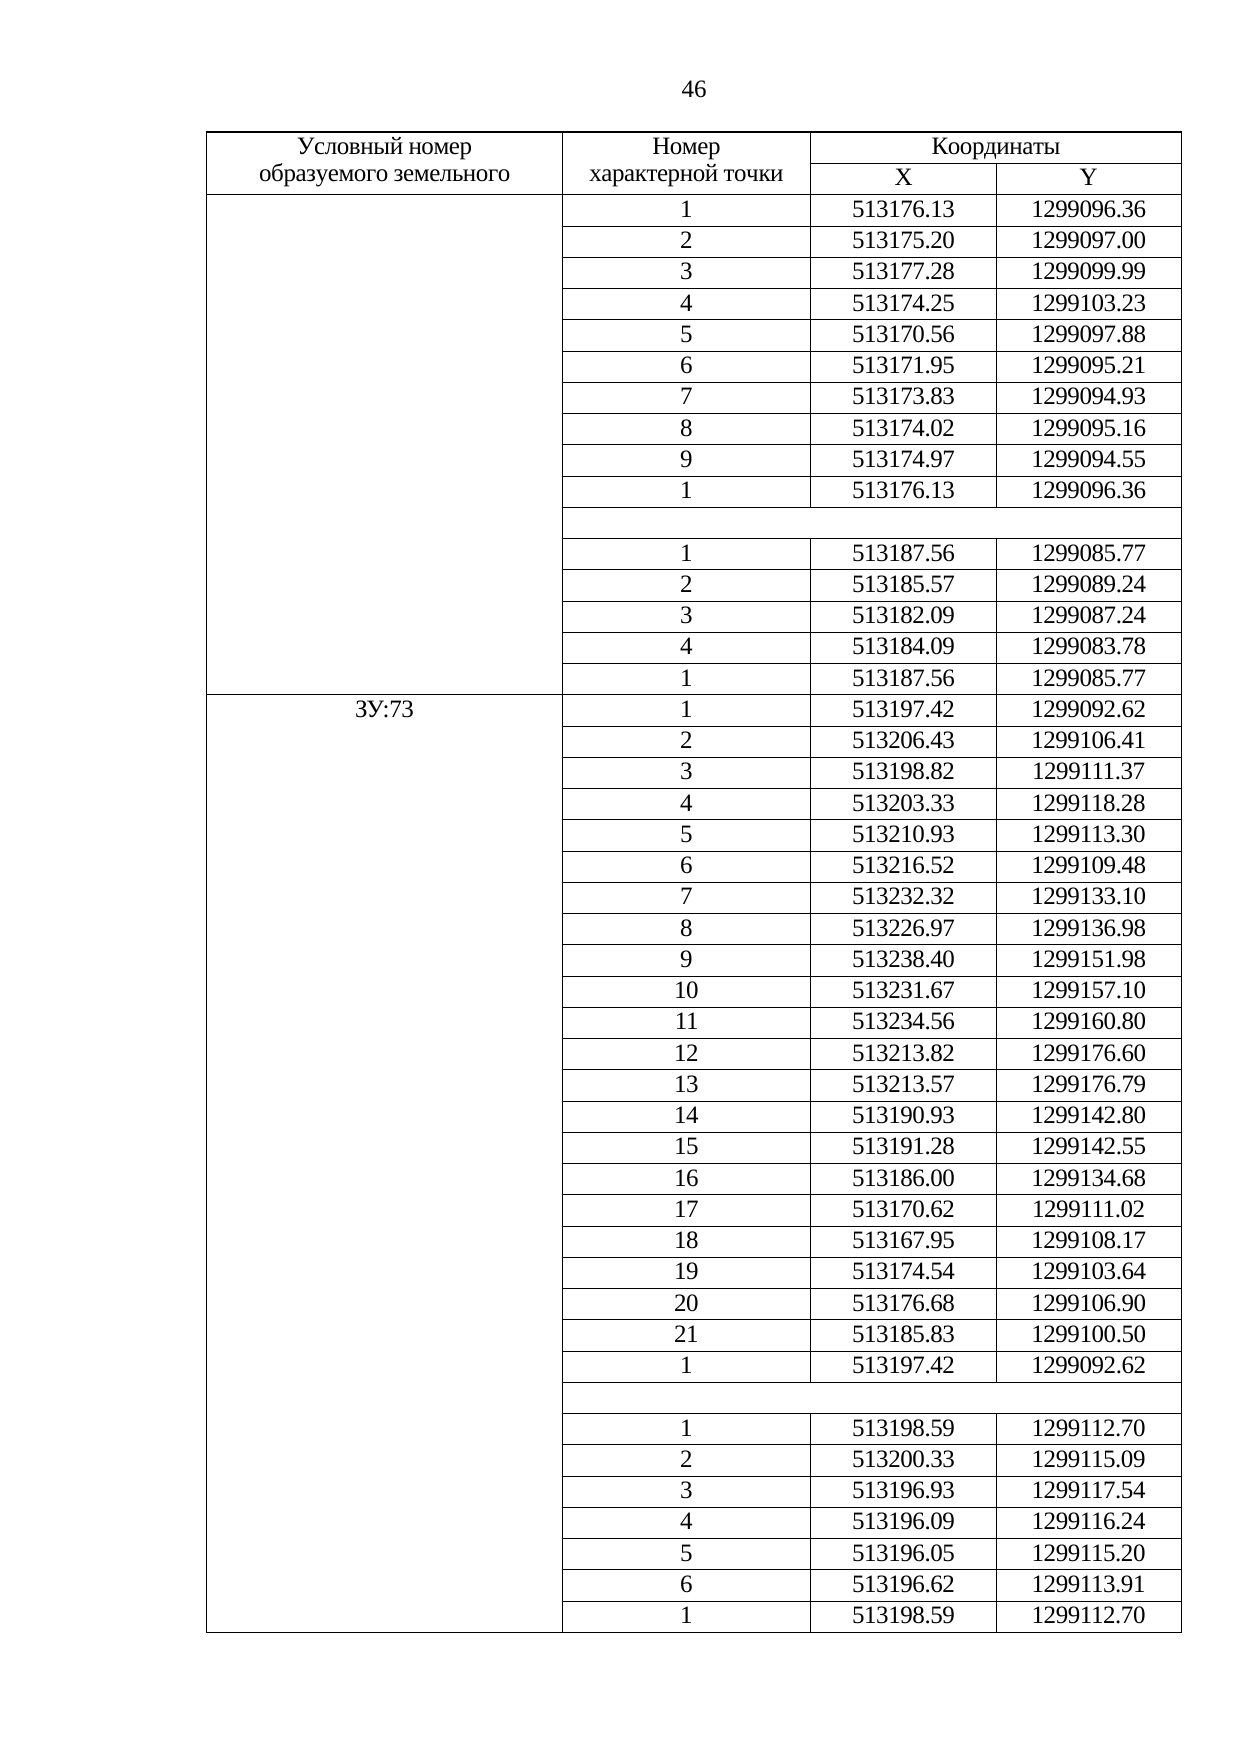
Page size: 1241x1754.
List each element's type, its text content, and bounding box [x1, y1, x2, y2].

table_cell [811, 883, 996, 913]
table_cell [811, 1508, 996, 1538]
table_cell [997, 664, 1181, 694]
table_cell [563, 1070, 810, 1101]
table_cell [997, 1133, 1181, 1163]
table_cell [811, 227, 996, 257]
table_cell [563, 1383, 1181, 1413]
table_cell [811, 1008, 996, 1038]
table_cell X [811, 164, 996, 194]
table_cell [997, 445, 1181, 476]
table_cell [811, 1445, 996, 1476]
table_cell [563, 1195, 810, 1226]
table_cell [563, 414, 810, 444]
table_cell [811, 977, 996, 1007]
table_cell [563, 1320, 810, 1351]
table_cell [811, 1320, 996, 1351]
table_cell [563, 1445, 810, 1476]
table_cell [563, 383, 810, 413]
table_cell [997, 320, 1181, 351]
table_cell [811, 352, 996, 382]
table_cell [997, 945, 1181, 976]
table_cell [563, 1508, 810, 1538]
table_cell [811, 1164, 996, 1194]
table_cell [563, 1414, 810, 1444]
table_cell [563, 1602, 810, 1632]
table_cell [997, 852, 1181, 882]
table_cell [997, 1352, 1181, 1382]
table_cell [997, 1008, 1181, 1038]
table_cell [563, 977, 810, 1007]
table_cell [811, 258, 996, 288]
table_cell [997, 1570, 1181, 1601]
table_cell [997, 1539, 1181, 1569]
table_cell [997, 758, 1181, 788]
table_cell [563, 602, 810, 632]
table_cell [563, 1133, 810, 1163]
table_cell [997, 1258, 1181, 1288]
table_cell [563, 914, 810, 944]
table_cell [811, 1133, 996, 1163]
table_cell Y [997, 164, 1181, 194]
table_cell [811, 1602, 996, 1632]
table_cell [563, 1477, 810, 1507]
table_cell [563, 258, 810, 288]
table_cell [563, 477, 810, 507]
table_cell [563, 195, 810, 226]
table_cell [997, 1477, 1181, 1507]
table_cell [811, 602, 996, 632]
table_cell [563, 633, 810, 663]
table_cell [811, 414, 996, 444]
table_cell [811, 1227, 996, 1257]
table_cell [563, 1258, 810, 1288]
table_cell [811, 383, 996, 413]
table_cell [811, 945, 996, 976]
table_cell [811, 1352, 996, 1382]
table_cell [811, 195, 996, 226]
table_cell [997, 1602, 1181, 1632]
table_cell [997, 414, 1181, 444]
table_header Условный номер образуемого земельного участка, части земельного участка [207, 133, 562, 194]
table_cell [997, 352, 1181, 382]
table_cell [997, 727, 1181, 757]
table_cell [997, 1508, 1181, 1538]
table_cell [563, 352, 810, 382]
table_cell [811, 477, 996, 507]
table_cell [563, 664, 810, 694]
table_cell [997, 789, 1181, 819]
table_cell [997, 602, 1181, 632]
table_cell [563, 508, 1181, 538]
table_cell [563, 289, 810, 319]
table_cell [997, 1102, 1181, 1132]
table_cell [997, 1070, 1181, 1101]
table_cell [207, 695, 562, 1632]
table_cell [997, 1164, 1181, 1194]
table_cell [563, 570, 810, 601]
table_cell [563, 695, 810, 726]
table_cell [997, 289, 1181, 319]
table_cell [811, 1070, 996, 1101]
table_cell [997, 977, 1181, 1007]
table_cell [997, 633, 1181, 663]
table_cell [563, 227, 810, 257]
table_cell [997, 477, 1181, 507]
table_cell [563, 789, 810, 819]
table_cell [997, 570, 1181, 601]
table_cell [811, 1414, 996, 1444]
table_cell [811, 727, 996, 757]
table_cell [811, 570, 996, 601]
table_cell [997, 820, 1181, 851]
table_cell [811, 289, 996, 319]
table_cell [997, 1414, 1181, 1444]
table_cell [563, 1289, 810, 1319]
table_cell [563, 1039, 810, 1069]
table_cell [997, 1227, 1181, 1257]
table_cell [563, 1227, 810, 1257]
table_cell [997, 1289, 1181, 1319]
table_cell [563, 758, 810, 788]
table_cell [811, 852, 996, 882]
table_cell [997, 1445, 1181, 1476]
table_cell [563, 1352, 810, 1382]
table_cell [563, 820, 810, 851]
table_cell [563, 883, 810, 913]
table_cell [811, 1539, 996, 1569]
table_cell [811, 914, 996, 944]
table_header Номер характерной точки [563, 133, 810, 194]
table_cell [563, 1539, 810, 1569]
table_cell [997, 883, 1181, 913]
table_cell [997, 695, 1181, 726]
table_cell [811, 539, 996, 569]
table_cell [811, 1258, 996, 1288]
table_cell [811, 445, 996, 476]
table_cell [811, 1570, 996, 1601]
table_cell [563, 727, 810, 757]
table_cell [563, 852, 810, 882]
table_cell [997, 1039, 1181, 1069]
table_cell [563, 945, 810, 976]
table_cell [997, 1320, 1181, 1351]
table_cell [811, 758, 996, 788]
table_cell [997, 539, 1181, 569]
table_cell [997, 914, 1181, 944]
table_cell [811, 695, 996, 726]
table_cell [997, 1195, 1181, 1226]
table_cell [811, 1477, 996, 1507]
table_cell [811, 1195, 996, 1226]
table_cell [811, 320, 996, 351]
table_header Координаты [811, 133, 1181, 163]
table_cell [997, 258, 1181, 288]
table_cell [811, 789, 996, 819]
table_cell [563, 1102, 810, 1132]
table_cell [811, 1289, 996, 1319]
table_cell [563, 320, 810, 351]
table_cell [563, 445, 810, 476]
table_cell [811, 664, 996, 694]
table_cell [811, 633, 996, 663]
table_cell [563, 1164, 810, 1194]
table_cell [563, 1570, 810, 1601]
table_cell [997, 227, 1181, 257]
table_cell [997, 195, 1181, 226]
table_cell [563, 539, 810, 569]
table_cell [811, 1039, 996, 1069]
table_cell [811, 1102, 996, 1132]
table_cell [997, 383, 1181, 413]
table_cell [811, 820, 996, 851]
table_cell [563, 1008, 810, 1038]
